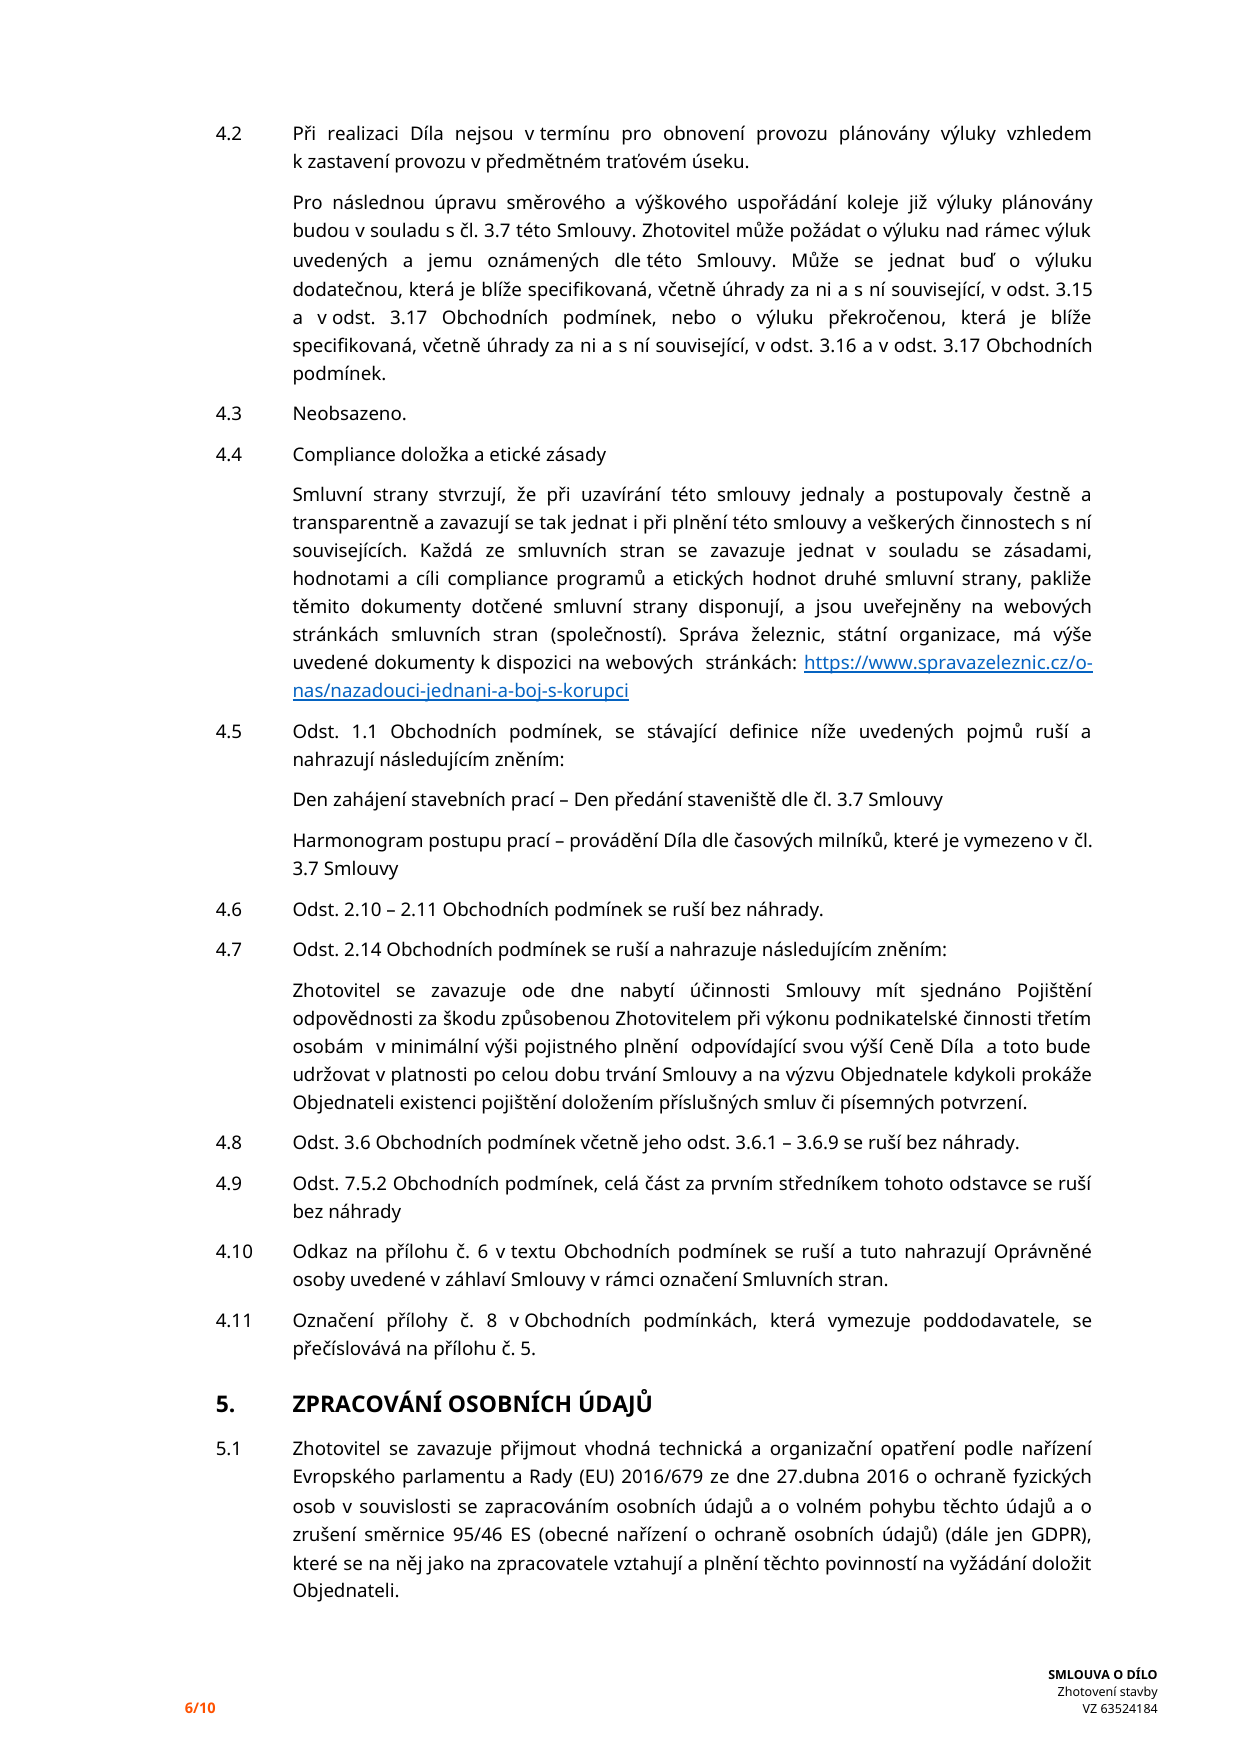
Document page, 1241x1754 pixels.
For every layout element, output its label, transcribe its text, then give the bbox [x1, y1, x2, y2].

text Označení přílohy č. 8 v Obchodních podmínkách, která vymezuje poddodavatele, se přečíslovává na přílohu č. 5. [216, 1307, 1093, 1361]
text Odst. 7.5.2 Obchodních podmínek, celá část za prvním středníkem tohoto odstavce se ruší bez náhrady [216, 1170, 1093, 1223]
text Zhotovitel se zavazuje přijmout vhodná technická a organizační opatření podle nařízení Evropského parlamentu a Rady (EU) 2016/679 ze dne 27.dubna 2016 o ochraně fyzických osob v souvislosti se zapracováním osobních údajů a o volném pohybu těchto údajů a o zrušení směrnice 95/46 ES (obecné nařízení o ochraně osobních údajů) (dále jen GDPR), které se na něj jako na zpracovatele vztahují a plnění těchto povinností na vyžádání doložit Objednateli. [216, 1435, 1093, 1603]
text Odst. 2.14 Obchodních podmínek se ruší a nahrazuje následujícím zněním: [216, 936, 1093, 962]
list Zhotovitel se zavazuje ode dne nabytí účinnosti Smlouvy mít sjednáno Pojištění odpovědnosti za škodu způsobenou Zhotovitelem při výkonu podnikatelské činnosti třetím osobám v minimální výši pojistného plnění odpovídající svou výší Ceně Díla a toto bude udržovat v platnosti po celou dobu trvání Smlouvy a na výzvu Objednatele kdykoli prokáže Objednateli existenci pojištění doložením příslušných smluv či písemných potvrzení. [292, 977, 1093, 1114]
text Neobsazeno. [216, 401, 1093, 426]
text Odkaz na přílohu č. 6 v textu Obchodních podmínek se ruší a tuto nahrazují Oprávněné osoby uvedené v záhlaví Smlouvy v rámci označení Smluvních stran. [216, 1238, 1093, 1292]
list Smluvní strany stvrzují, že při uzavírání této smlouvy jednaly a postupovaly čestně a transparentně a zavazují se tak jednat i při plnění této smlouvy a veškerých činnostech s ní souvisejících. Každá ze smluvních stran se zavazuje jednat v souladu se zásadami, hodnotami a cíli compliance programů a etických hodnot druhé smluvní strany, pakliže těmito dokumenty dotčené smluvní strany disponují, a jsou uveřejněny na webových stránkách smluvních stran (společností). Správa železnic, státní organizace, má výše uvedené dokumenty k dispozici na webových stránkách: https://www.spravazeleznic.cz/o-nas/nazadouci-jednani-a-boj-s-korupci [292, 482, 1093, 703]
text Odst. 2.10 – 2.11 Obchodních podmínek se ruší bez náhrady. [216, 896, 1093, 921]
list Den zahájení stavebních prací – Den předání staveniště dle čl. 3.7 Smlouvy [292, 787, 1093, 812]
text Odst. 1.1 Obchodních podmínek, se stávající definice níže uvedených pojmů ruší a nahrazují následujícím zněním: [216, 718, 1093, 772]
text ZPRACOVÁNÍ OSOBNÍCH ÚDAJŮ [216, 1388, 1093, 1419]
text Při realizaci Díla nejsou v termínu pro obnovení provozu plánovány výluky vzhledem k zastavení provozu v předmětném traťovém úseku. [216, 121, 1093, 174]
list Harmonogram postupu prací – provádění Díla dle časových milníků, které je vymezeno v čl. 3.7 Smlouvy [292, 827, 1093, 881]
text Odst. 3.6 Obchodních podmínek včetně jeho odst. 3.6.1 – 3.6.9 se ruší bez náhrady. [216, 1129, 1093, 1155]
list Pro následnou úpravu směrového a výškového uspořádání koleje již výluky plánovány budou v souladu s čl. 3.7 této Smlouvy. Zhotovitel může požádat o výluku nad rámec výluk uvedených a jemu oznámených dle této Smlouvy. Může se jednat buď o výluku dodatečnou, která je blíže specifikovaná, včetně úhrady za ni a s ní související, v odst. 3.15 a v odst. 3.17 Obchodních podmínek, nebo o výluku překročenou, která je blíže specifikovaná, včetně úhrady za ni a s ní související, v odst. 3.16 a v odst. 3.17 Obchodních podmínek. [292, 189, 1093, 386]
text Compliance doložka a etické zásady [216, 441, 1093, 467]
